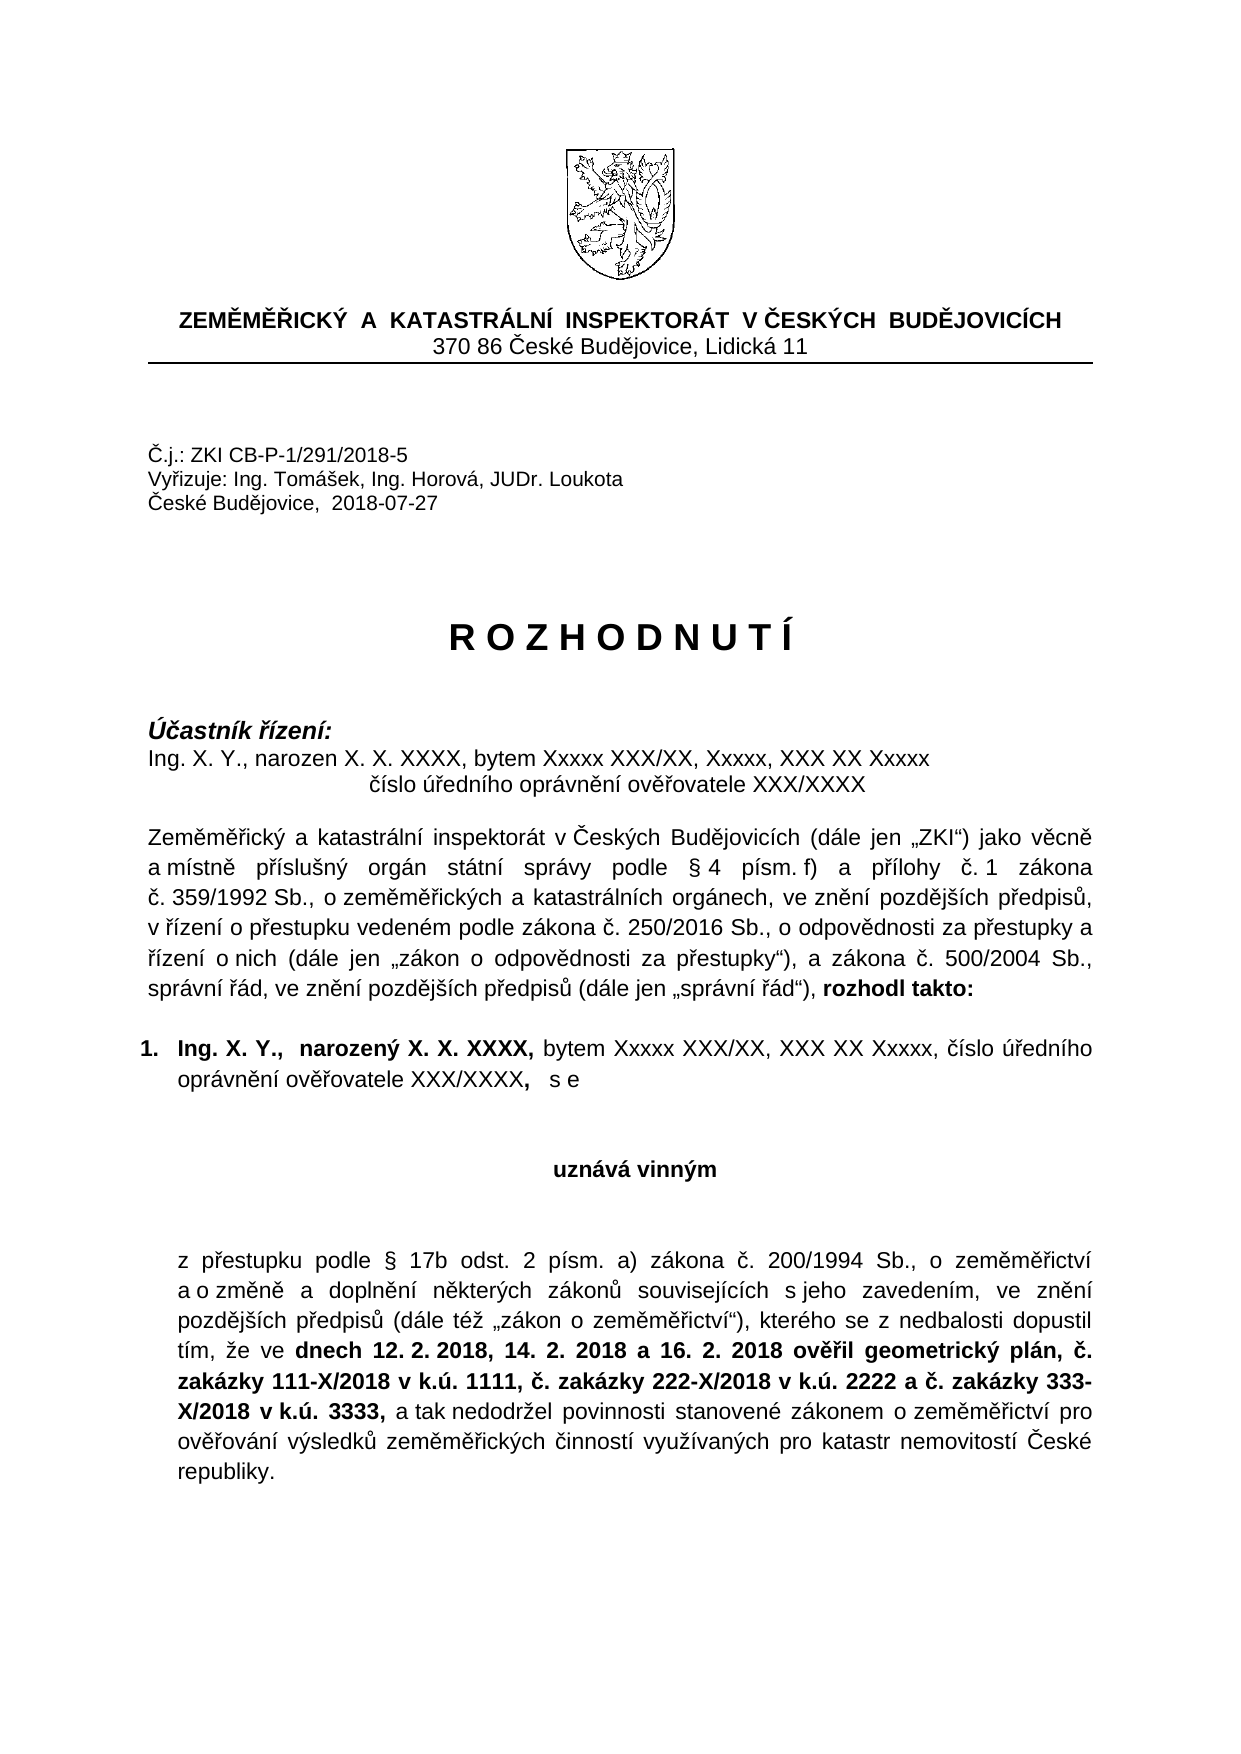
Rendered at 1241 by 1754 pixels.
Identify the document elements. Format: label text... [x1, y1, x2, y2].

text uznává vinným [177, 1156, 1093, 1182]
text České Budějovice, 2018-07-27 [148, 491, 1093, 514]
text Č.j.: ZKI CB-P-1/291/2018-5 [148, 443, 1093, 467]
text ZEMĚMĚŘICKÝ A KATASTRÁLNÍ INSPEKTORÁT V ČESKÝCH BUDĚJOVICÍCH [148, 307, 1093, 333]
text 370 86 České Budějovice, Lidická 11 [148, 333, 1093, 362]
text Vyřizuje: Ing. Tomášek, Ing. Horová, JUDr. Loukota [148, 467, 1093, 491]
text Zeměměřický a katastrální inspektorát v Českých Budějovicích (dále jen „ZKI“) jako věcně a místně příslušný orgán státní správy podle § 4 písm. f) a přílohy č. 1 zákona č. 359/1992 Sb., o zeměměřických a katastrálních orgánech, ve znění pozdějších předpisů, v řízení o přestupku vedeném podle zákona č. 250/2016 Sb., o odpovědnosti za přestupky a řízení o nich (dále jen „zákon o odpovědnosti za přestupky“), a zákona č. 500/2004 Sb., správní řád, ve znění pozdějších předpisů (dále jen „správní řád“), rozhodl takto: [148, 824, 1093, 1001]
list Ing. X. Y., narozený X. X. XXXX, bytem Xxxxx XXX/XX, XXX XX Xxxxx, číslo úředního oprávnění ověřovatele XXX/XXXX, s e [140, 1035, 1093, 1092]
text Účastník řízení: [148, 716, 1093, 744]
subtitle R O Z H O D N U T Í [148, 615, 1093, 658]
text Ing. X. Y., narozen X. X. XXXX, bytem Xxxxx XXX/XX, Xxxxx, XXX XX Xxxxx [148, 744, 1093, 771]
text z přestupku podle § 17b odst. 2 písm. a) zákona č. 200/1994 Sb., o zeměměřictví a o změně a doplnění některých zákonů souvisejících s jeho zavedením, ve znění pozdějších předpisů (dále též „zákon o zeměměřictví“), kterého se z nedbalosti dopustil tím, že ve dnech 12. 2. 2018, 14. 2. 2018 a 16. 2. 2018 ověřil geometrický plán, č. zakázky 111-X/2018 v k.ú. 1111, č. zakázky 222-X/2018 v k.ú. 2222 a č. zakázky 333-X/2018 v k.ú. 3333, a tak nedodržel povinnosti stanovené zákonem o zeměměřictví pro ověřování výsledků zeměměřických činností využívaných pro katastr nemovitostí České republiky. [177, 1247, 1093, 1484]
picture [563, 147, 677, 281]
text číslo úředního oprávnění ověřovatele XXX/XXXX [148, 771, 1093, 797]
